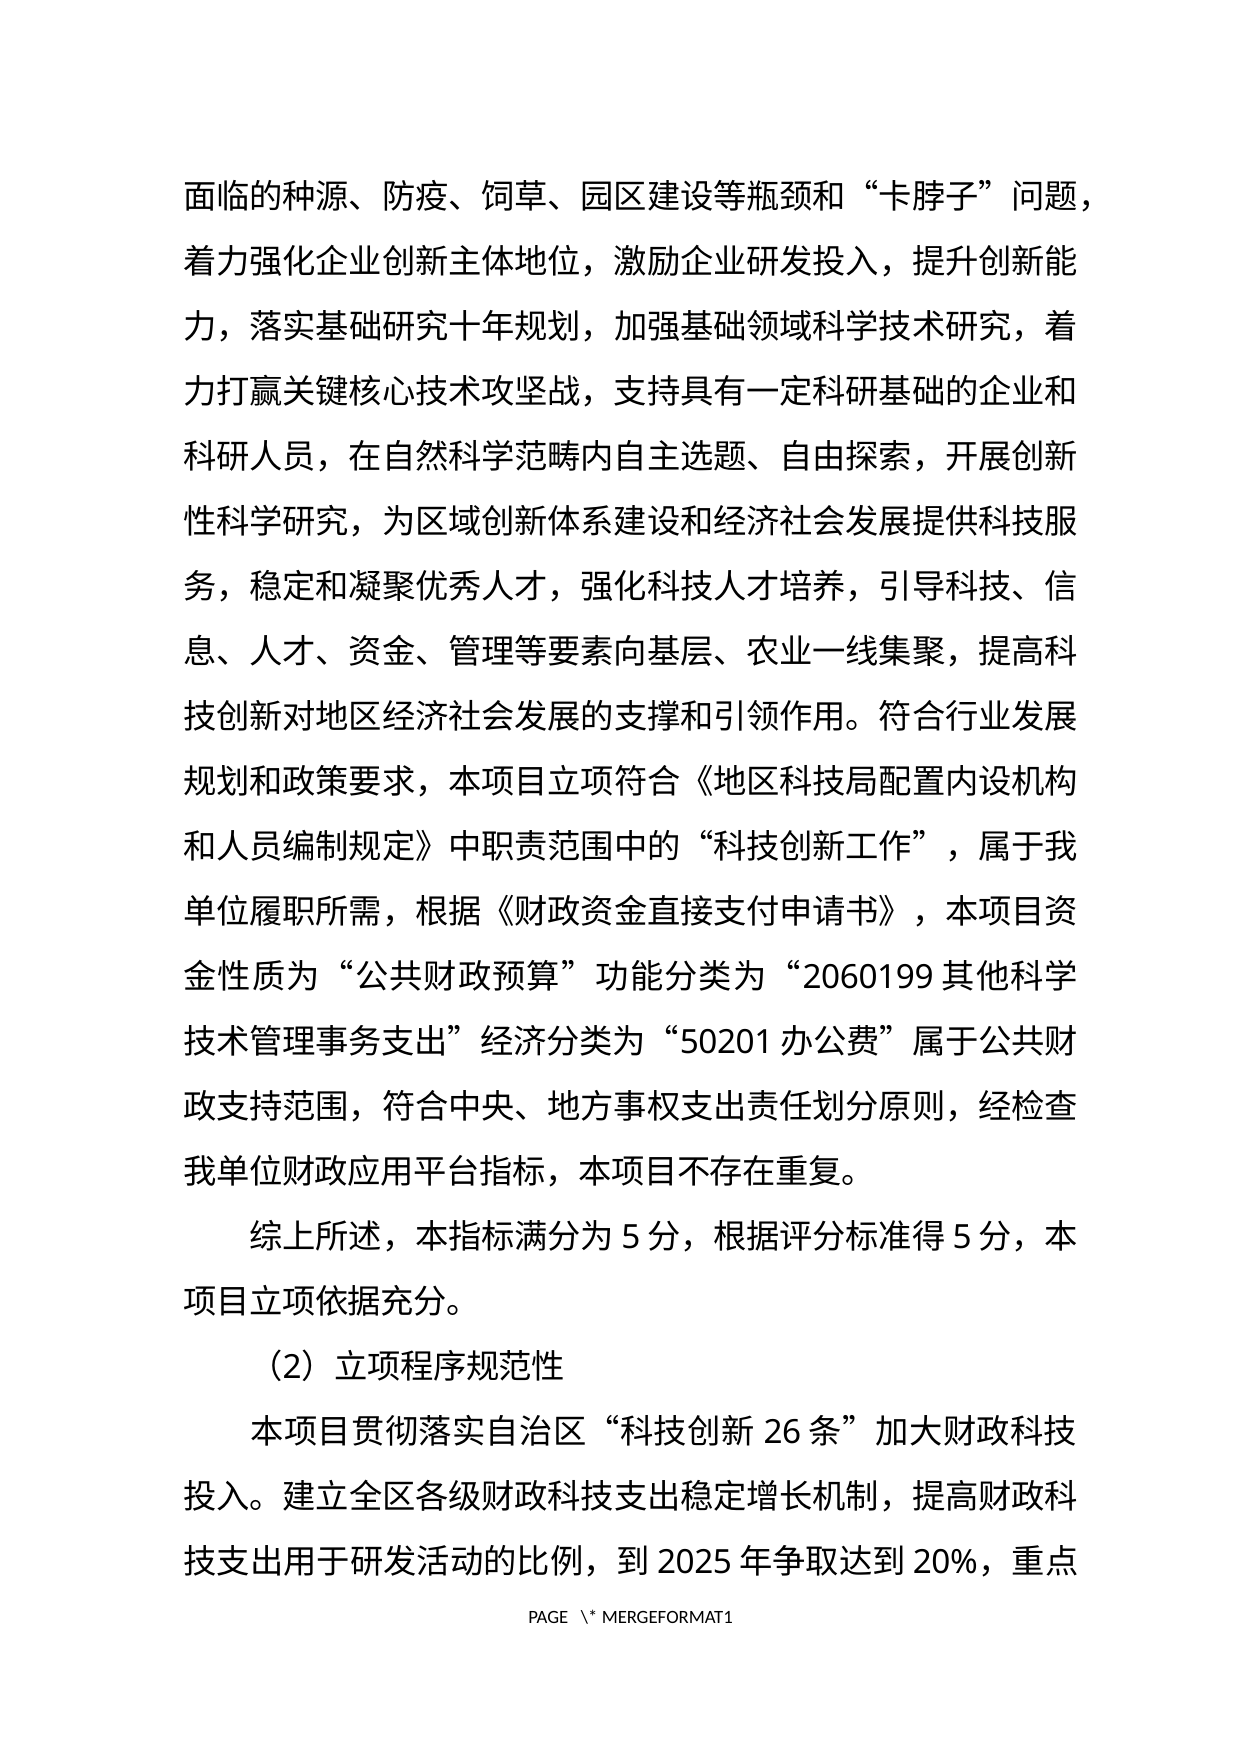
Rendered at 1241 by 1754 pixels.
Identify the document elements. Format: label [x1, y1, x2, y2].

text [183, 162, 1078, 1592]
